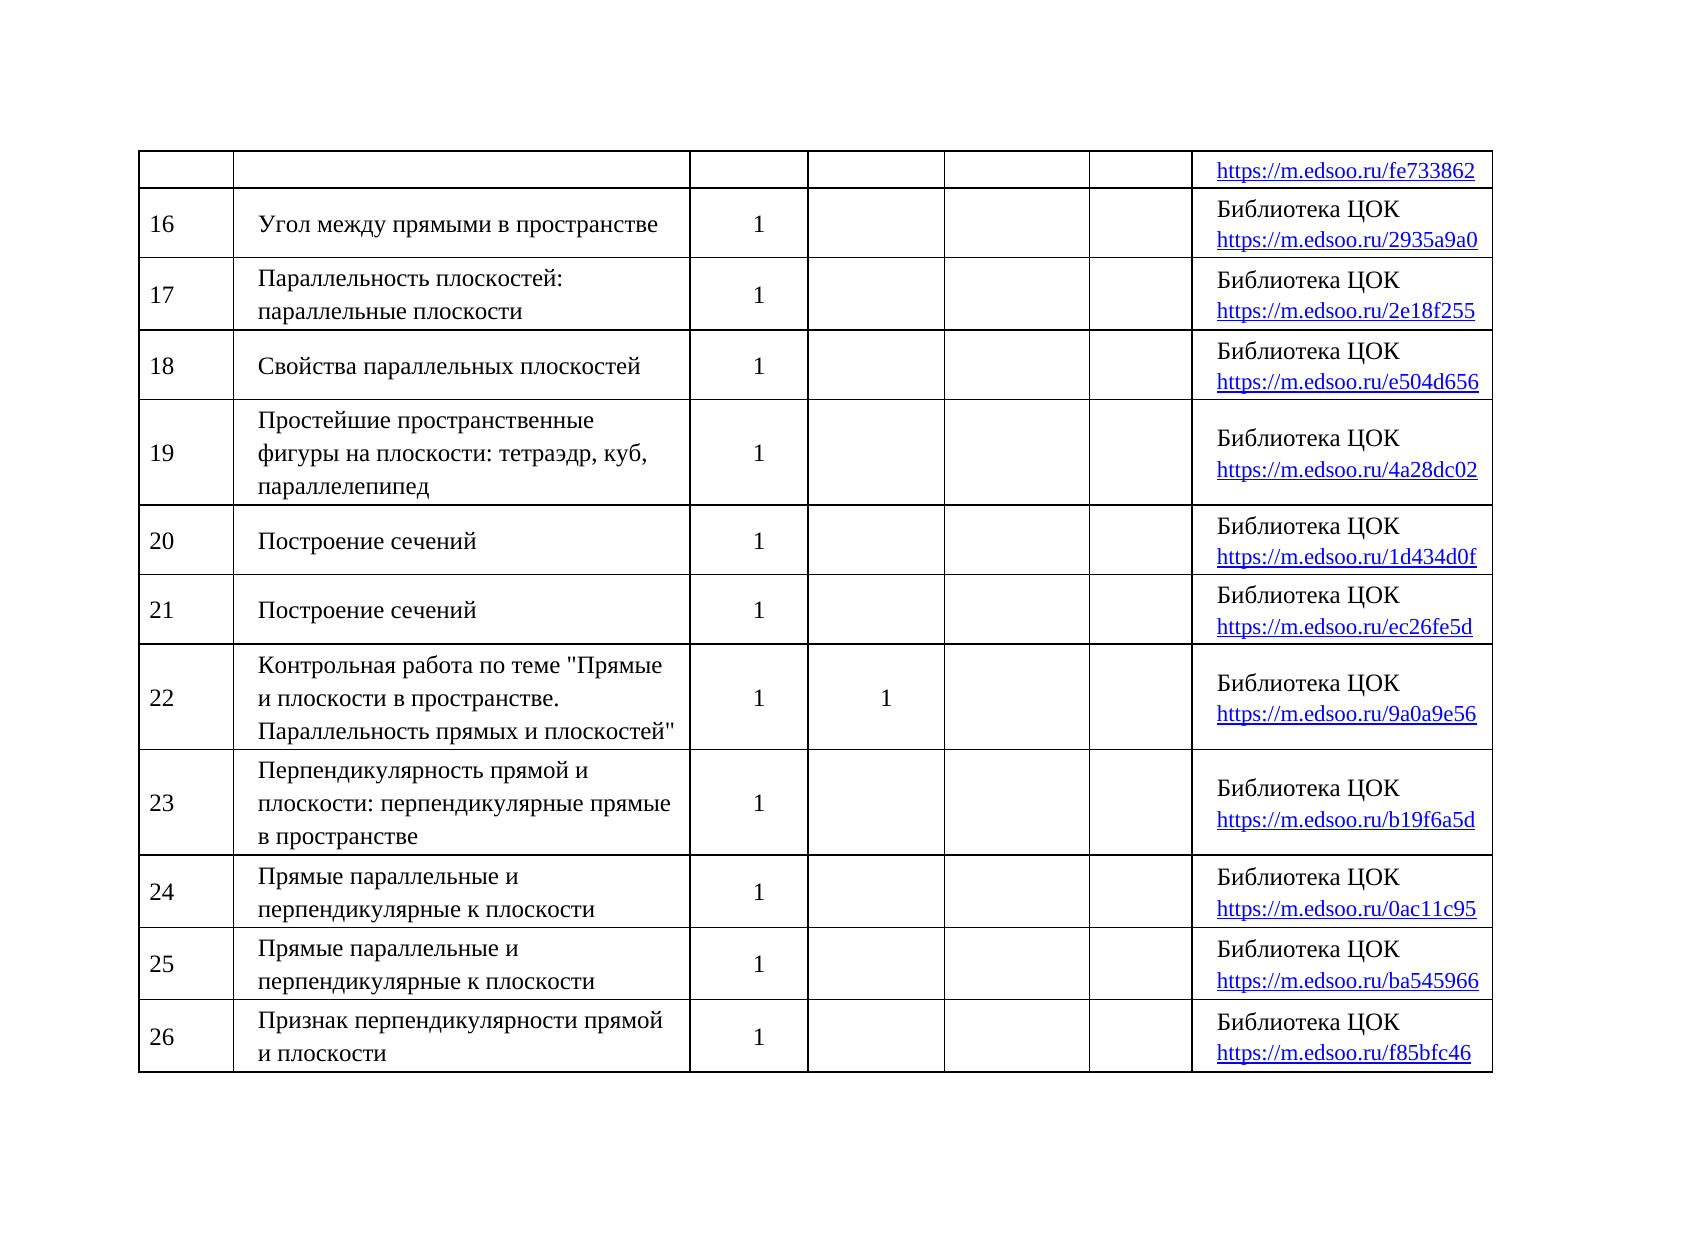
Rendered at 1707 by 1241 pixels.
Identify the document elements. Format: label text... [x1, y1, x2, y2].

table_cell 26 [140, 1000, 233, 1071]
table_cell Библиотека ЦОК https://m.edsoo.ru/ec26fe5d [1193, 575, 1492, 643]
table_cell 24 [140, 856, 233, 926]
table_cell 1 [691, 189, 807, 257]
table_cell [1090, 575, 1191, 643]
table_cell 1 [691, 400, 807, 504]
table_cell 22 [140, 645, 233, 748]
table_cell 16 [140, 189, 233, 257]
table_cell Прямые параллельные и перпендикулярные к плоскости [234, 856, 689, 926]
table_cell [809, 152, 944, 187]
table_cell [945, 856, 1089, 926]
table_cell [945, 1000, 1089, 1071]
table_cell 1 [691, 645, 807, 748]
table_cell Прямые параллельные и перпендикулярные к плоскости [234, 928, 689, 999]
table_cell [809, 1000, 944, 1071]
table_cell 17 [140, 258, 233, 329]
table_cell 19 [140, 400, 233, 504]
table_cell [1193, 152, 1492, 187]
table_cell [1090, 400, 1191, 504]
table_cell 1 [691, 750, 807, 854]
table_cell [809, 258, 944, 329]
table_cell [945, 750, 1089, 854]
table_cell Библиотека ЦОК https://m.edsoo.ru/4a28dc02 [1193, 400, 1492, 504]
table_cell 1 [691, 928, 807, 999]
table_cell Параллельность плоскостей: параллельные плоскости [234, 258, 689, 329]
table_cell 1 [691, 575, 807, 643]
table_cell [1090, 506, 1191, 573]
table_cell [809, 856, 944, 926]
table_cell [809, 928, 944, 999]
table_cell [1090, 645, 1191, 748]
table_cell 1 [691, 1000, 807, 1071]
table_cell Построение сечений [234, 506, 689, 573]
table_cell [945, 189, 1089, 257]
table_cell [1090, 258, 1191, 329]
table_cell Свойства параллельных плоскостей [234, 331, 689, 398]
table_cell Библиотека ЦОК https://m.edsoo.ru/b19f6a5d [1193, 750, 1492, 854]
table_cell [234, 1000, 689, 1071]
table_cell Простейшие пространственные фигуры на плоскости: тетраэдр, куб, параллелепипед [234, 400, 689, 504]
table_cell [809, 189, 944, 257]
table_cell [945, 645, 1089, 748]
table_cell [1090, 331, 1191, 398]
table_cell [809, 331, 944, 398]
table_cell 1 [809, 645, 944, 748]
table_cell 15 [140, 152, 233, 187]
table_cell [1090, 189, 1191, 257]
table_cell [1090, 750, 1191, 854]
table_cell Перпендикулярность прямой и плоскости: перпендикулярные прямые в пространстве [234, 750, 689, 854]
table_cell Угол между прямыми в пространстве [234, 189, 689, 257]
table_cell Библиотека ЦОК https://m.edsoo.ru/1d434d0f [1193, 506, 1492, 573]
table_cell Библиотека ЦОК https://m.edsoo.ru/2e18f255 [1193, 258, 1492, 329]
table_cell 1 [691, 856, 807, 926]
table_cell [945, 331, 1089, 398]
table_cell Библиотека ЦОК https://m.edsoo.ru/2935a9a0 [1193, 189, 1492, 257]
table_cell [809, 400, 944, 504]
table_cell [1090, 928, 1191, 999]
table_cell 1 [691, 331, 807, 398]
table_cell [809, 575, 944, 643]
table_cell [945, 400, 1089, 504]
table_cell 18 [140, 331, 233, 398]
table_cell 21 [140, 575, 233, 643]
table_cell Библиотека ЦОК https://m.edsoo.ru/0ac11c95 [1193, 856, 1492, 926]
table_cell 1 [691, 506, 807, 573]
table_cell 1 [691, 258, 807, 329]
table_cell Библиотека ЦОК https://m.edsoo.ru/ba545966 [1193, 928, 1492, 999]
table_cell [945, 258, 1089, 329]
table_cell 23 [140, 750, 233, 854]
table_cell [809, 506, 944, 573]
table_cell [1090, 1000, 1191, 1071]
table_cell Библиотека ЦОК https://m.edsoo.ru/e504d656 [1193, 331, 1492, 398]
table_cell [945, 928, 1089, 999]
table_cell [809, 750, 944, 854]
table_cell Контрольная работа по теме "Прямые и плоскости в пространстве. Параллельность прямых и плоскостей" [234, 645, 689, 748]
table_cell Библиотека ЦОК https://m.edsoo.ru/f85bfc46 [1193, 1000, 1492, 1071]
table_cell Библиотека ЦОК https://m.edsoo.ru/9a0a9e56 [1193, 645, 1492, 748]
table_cell [1090, 856, 1191, 926]
table_cell Построение сечений [234, 575, 689, 643]
table_cell 1 [691, 152, 807, 187]
table_cell [945, 575, 1089, 643]
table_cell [234, 152, 689, 187]
table_cell [945, 506, 1089, 573]
table_cell 25 [140, 928, 233, 999]
table_cell [1090, 152, 1191, 187]
table_cell 20 [140, 506, 233, 573]
table_cell [945, 152, 1089, 187]
